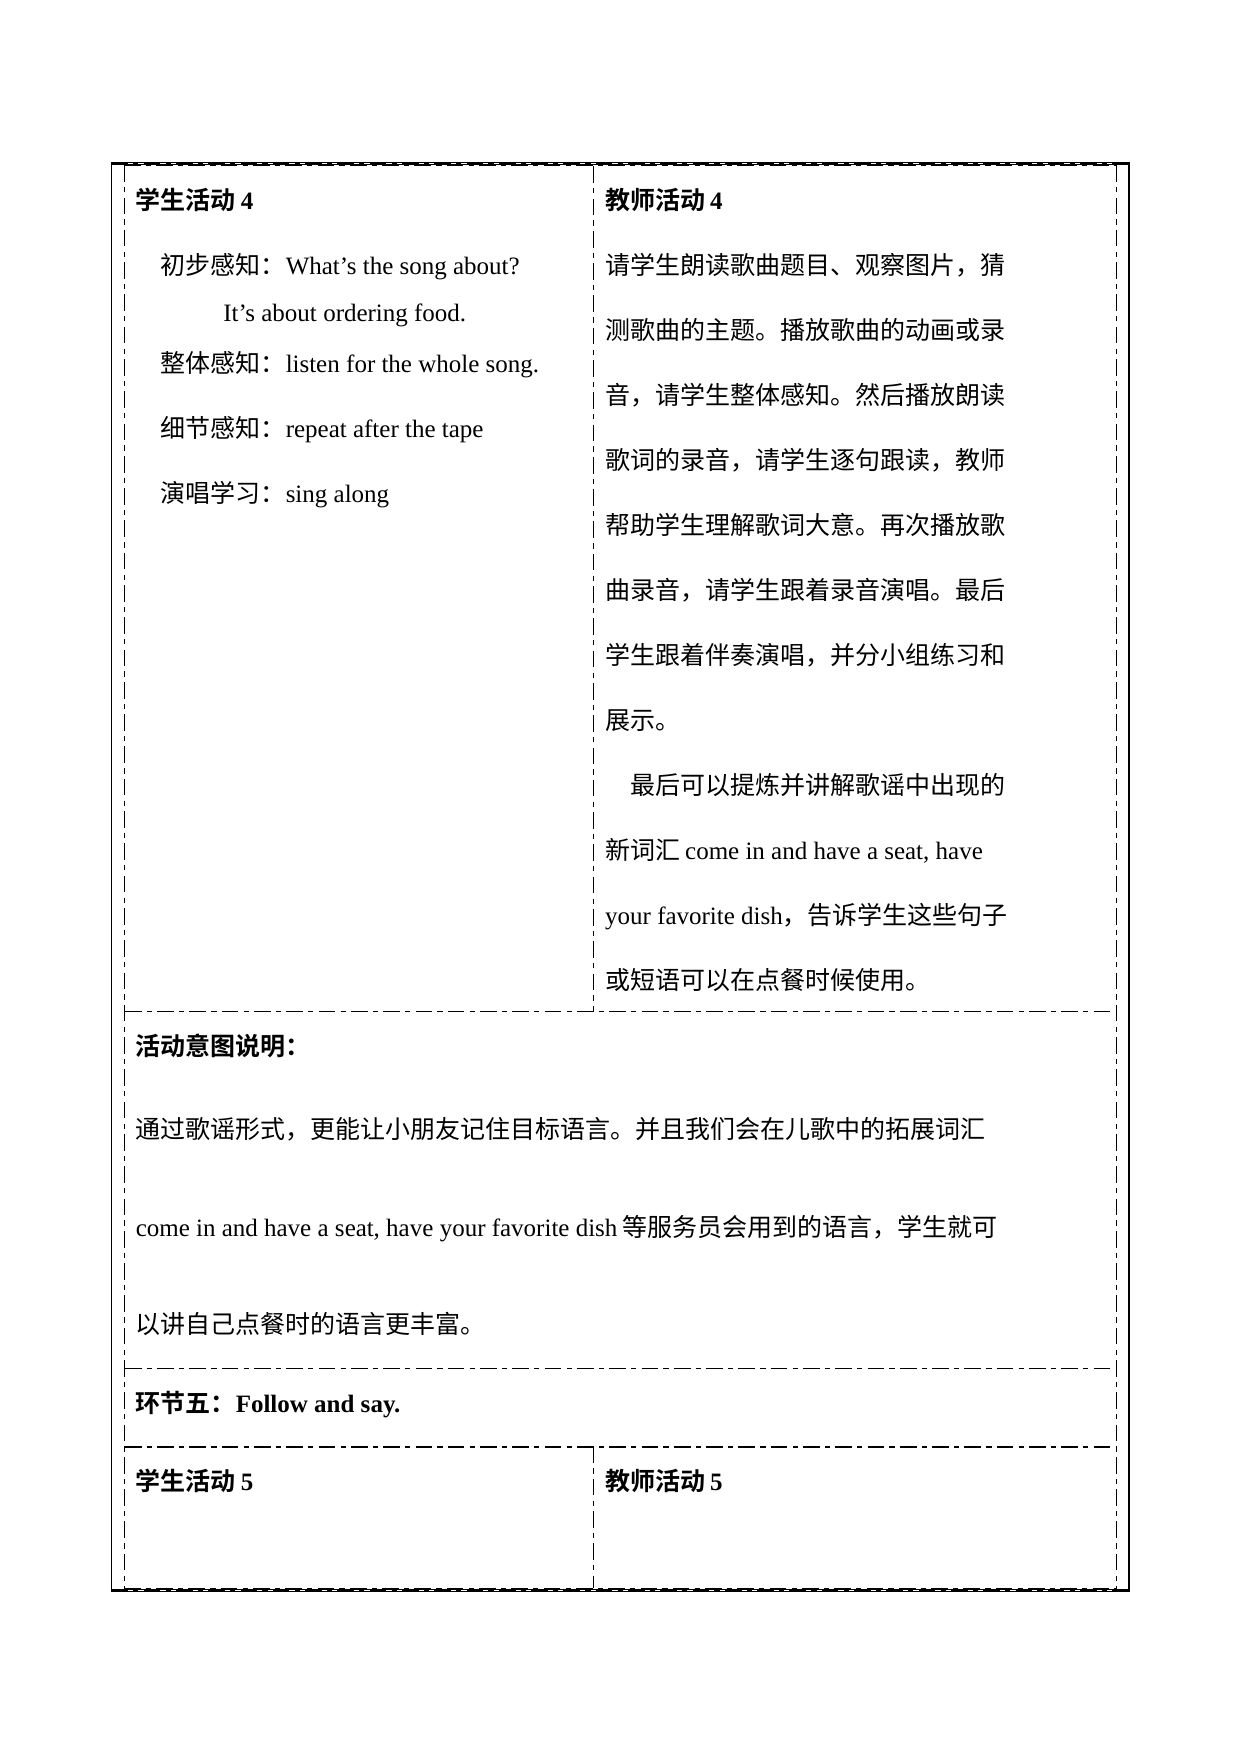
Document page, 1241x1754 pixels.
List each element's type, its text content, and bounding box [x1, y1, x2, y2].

table_cell 教学活动设计 [112, 165, 1128, 1589]
